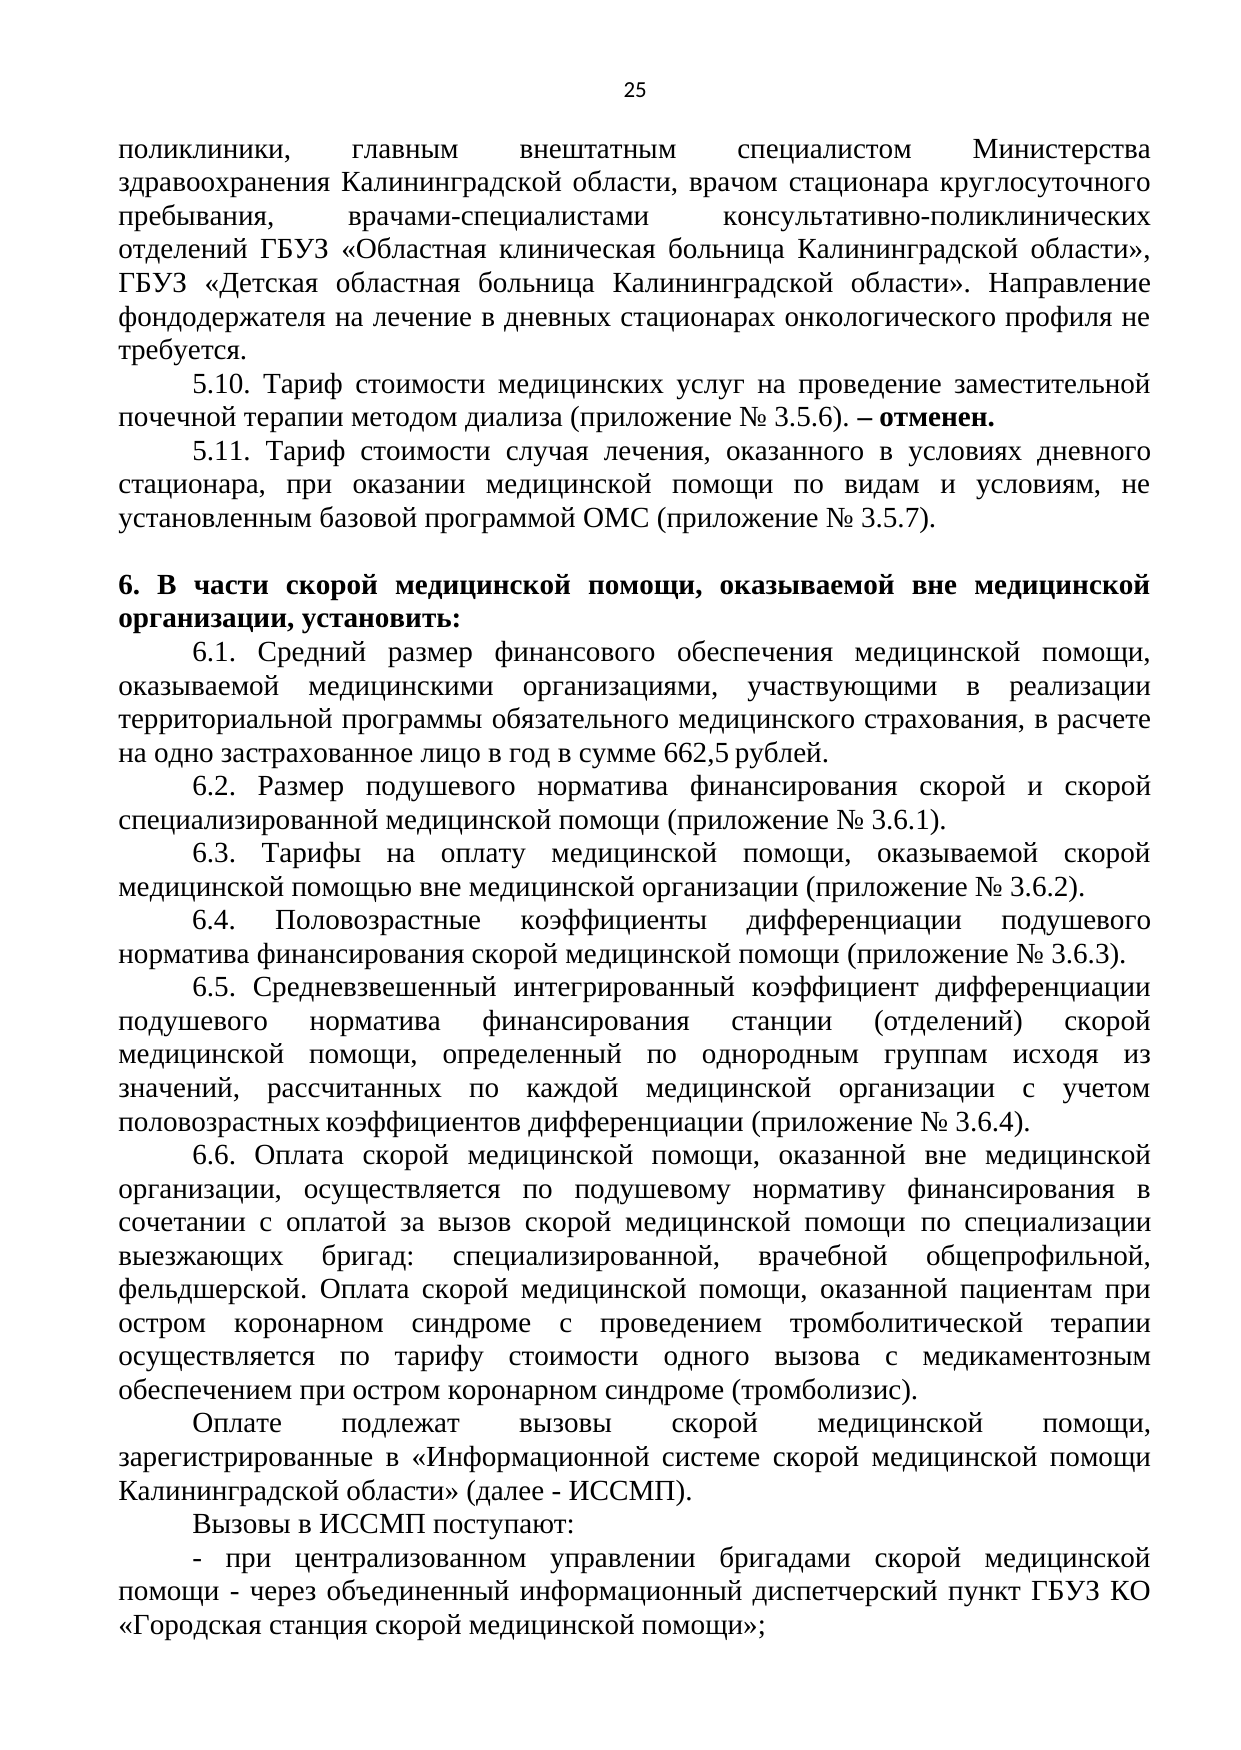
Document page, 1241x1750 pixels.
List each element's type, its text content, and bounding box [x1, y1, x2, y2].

text 6. В части скорой медицинской помощи, оказываемой вне медицинской организации, установить: [118, 567, 1152, 634]
text - при централизованном управлении бригадами скорой медицинской помощи - через объединенный информационный диспетчерский пункт ГБУЗ КО «Городская станция скорой медицинской помощи»; [118, 1540, 1152, 1640]
text 6.6. Оплата скорой медицинской помощи, оказанной вне медицинской организации, осуществляется по подушевому нормативу финансирования в сочетании с оплатой за вызов скорой медицинской помощи по специализации выезжающих бригад: специализированной, врачебной общепрофильной, фельдшерской. Оплата скорой медицинской помощи, оказанной пациентам при остром коронарном синдроме с проведением тромболитической терапии осуществляется по тарифу стоимости одного вызова с медикаментозным обеспечением при остром коронарном синдроме (тромболизис). [118, 1137, 1152, 1406]
text 6.2. Размер подушевого норматива финансирования скорой и скорой специализированной медицинской помощи (приложение № 3.6.1). [118, 768, 1152, 835]
text 6.3. Тарифы на оплату медицинской помощи, оказываемой скорой медицинской помощью вне медицинской организации (приложение № 3.6.2). [118, 835, 1152, 902]
text Вызовы в ИССМП поступают: [118, 1506, 1152, 1540]
text 6.5. Средневзвешенный интегрированный коэффициент дифференциации подушевого норматива финансирования станции (отделений) скорой медицинской помощи, определенный по однородным группам исходя из значений, рассчитанных по каждой медицинской организации с учетом половозрастных коэффициентов дифференциации (приложение № 3.6.4). [118, 969, 1152, 1137]
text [118, 131, 1152, 366]
text 5.11. Тариф стоимости случая лечения, оказанного в условиях дневного стационара, при оказании медицинской помощи по видам и условиям, не установленным базовой программой ОМС (приложение № 3.5.7). [118, 433, 1152, 533]
text 6.4. Половозрастные коэффициенты дифференциации подушевого норматива финансирования скорой медицинской помощи (приложение № 3.6.3). [118, 902, 1152, 969]
text Оплате подлежат вызовы скорой медицинской помощи, зарегистрированные в «Информационной системе скорой медицинской помощи Калининградской области» (далее - ИССМП). [118, 1406, 1152, 1506]
text 5.10. Тариф стоимости медицинских услуг на проведение заместительной почечной терапии методом диализа (приложение № 3.5.6). – отменен. [118, 366, 1152, 433]
text 6.1. Средний размер финансового обеспечения медицинской помощи, оказываемой медицинскими организациями, участвующими в реализации территориальной программы обязательного медицинского страхования, в расчете на одно застрахованное лицо в год в сумме 662,5 рублей. [118, 634, 1152, 768]
